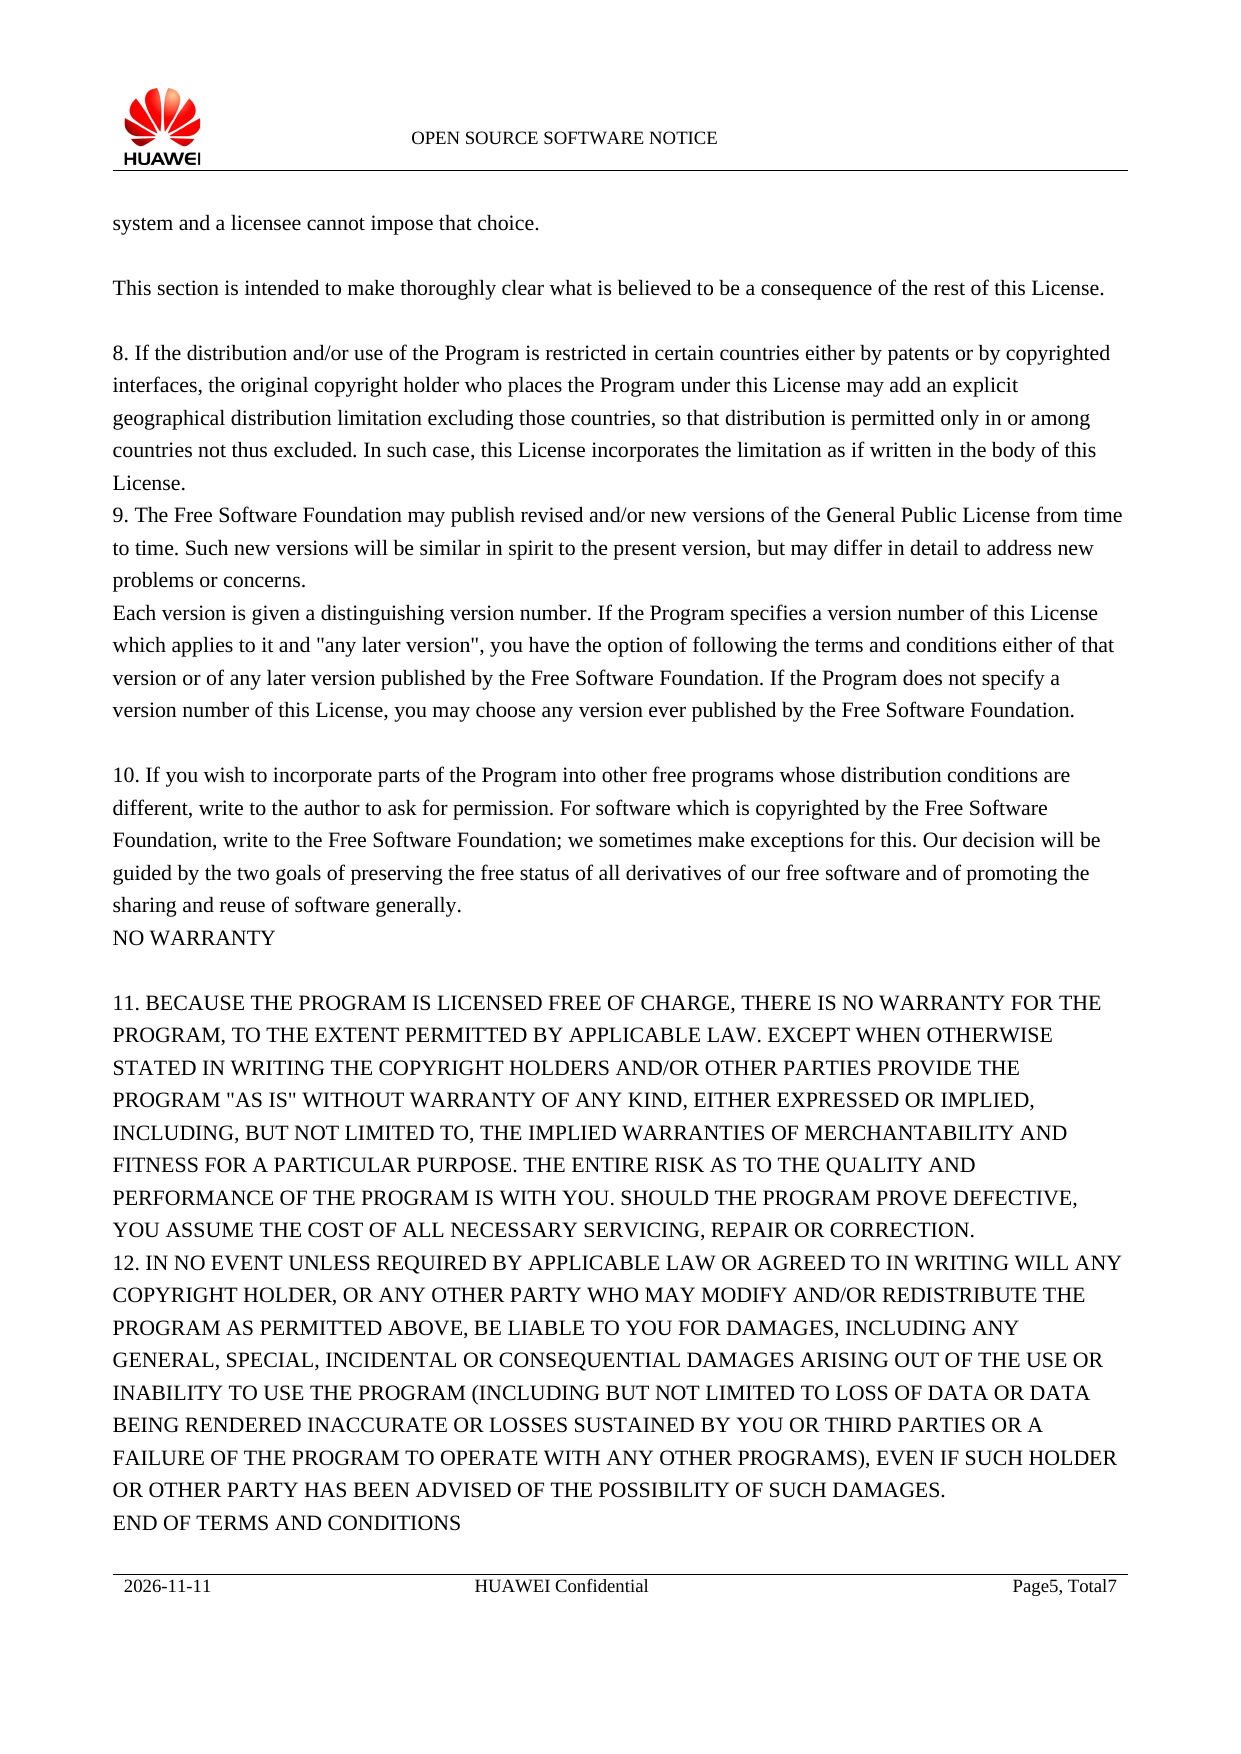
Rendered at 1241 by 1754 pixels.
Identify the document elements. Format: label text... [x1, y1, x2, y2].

picture [124, 88, 201, 165]
